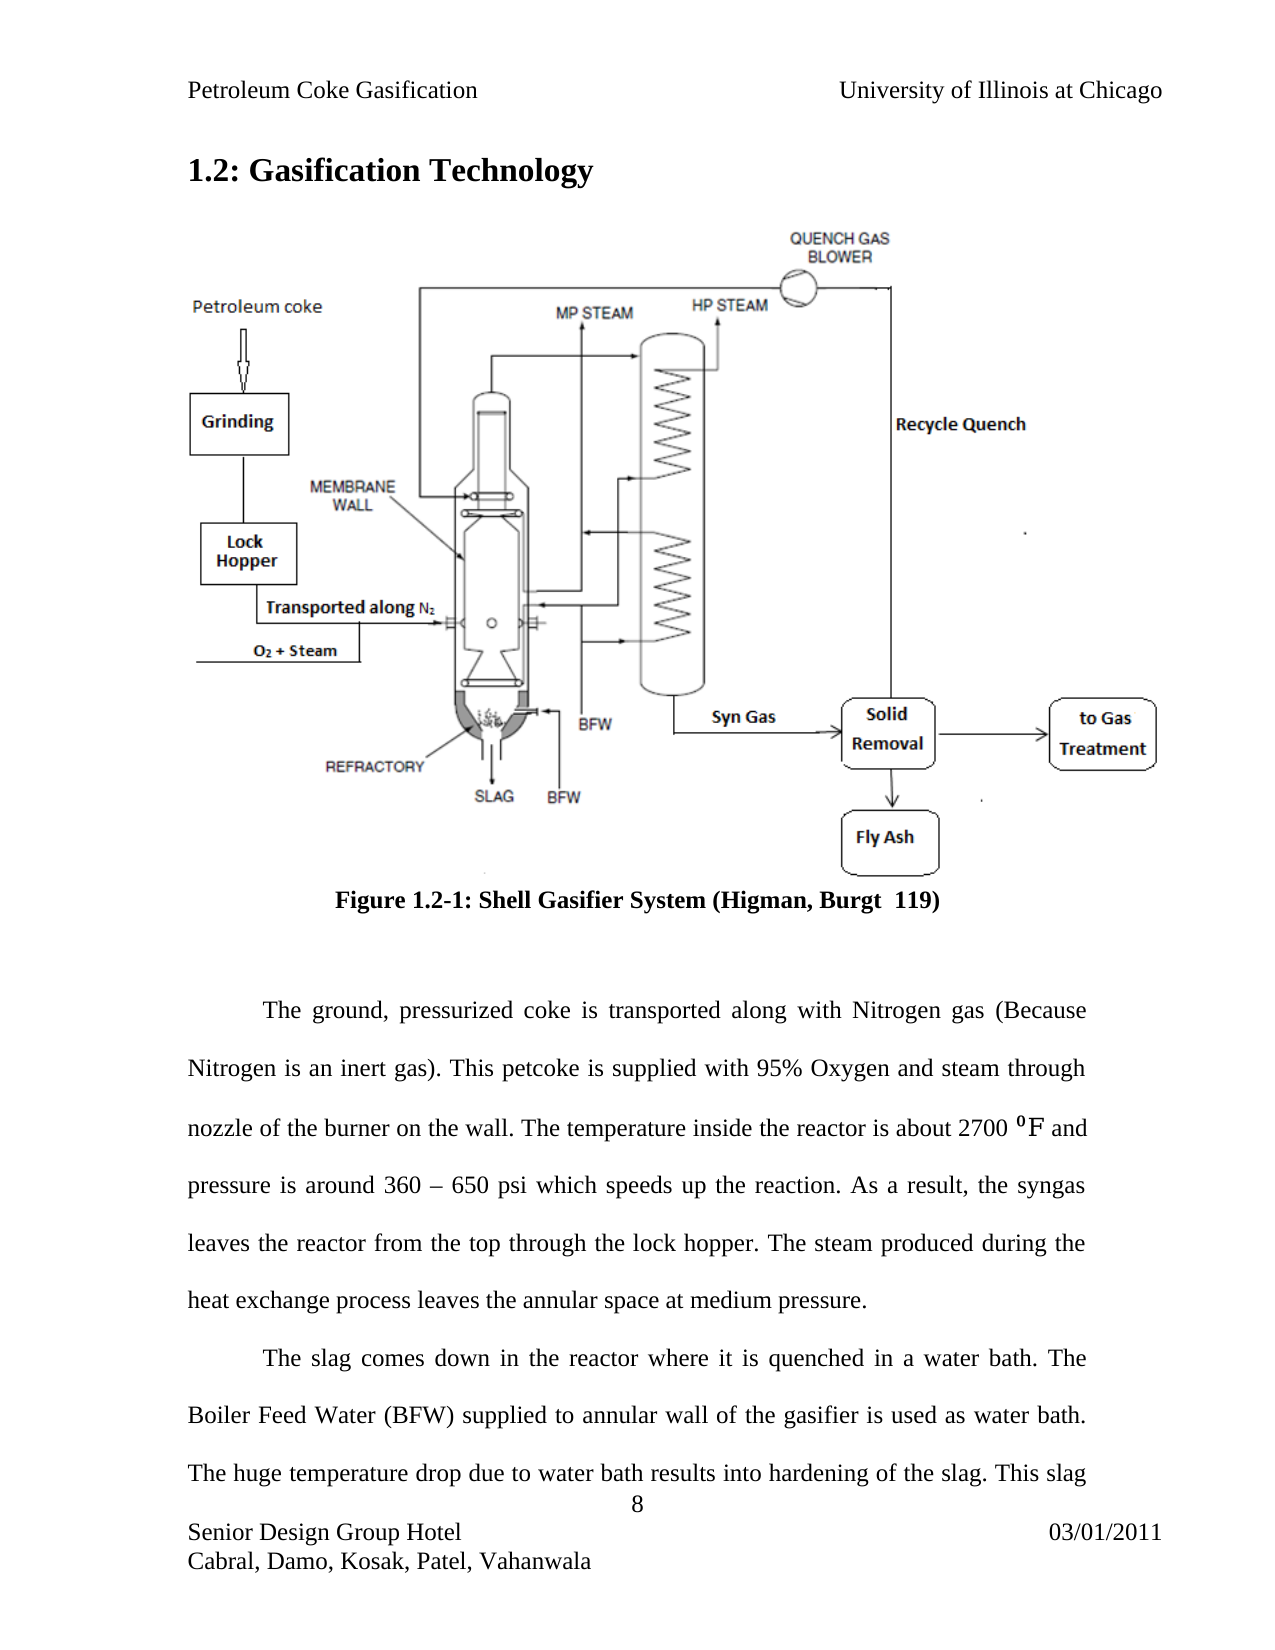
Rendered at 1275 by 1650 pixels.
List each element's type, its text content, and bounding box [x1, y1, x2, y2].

picture [187, 226, 1161, 882]
text The ground, pressurized coke is transported along with Nitrogen gas (Because Nitrogen is an inert gas). This petcoke is supplied with 95% Oxygen and steam through nozzle of the burner on the wall. The temperature inside the reactor is about 2700 ⁰F and pressure is around 360 – 650 psi which speeds up the reaction. As a result, the syngas leaves the reactor from the top through the lock hopper. The steam produced during the heat exchange process leaves the annular space at medium pressure. [187, 995, 1087, 1314]
text Figure 1.2-1: Shell Gasifier System (Higman, Burgt 119) [187, 882, 1087, 914]
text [187, 1343, 1087, 1487]
text 1.2: Gasification Technology [187, 150, 1087, 188]
